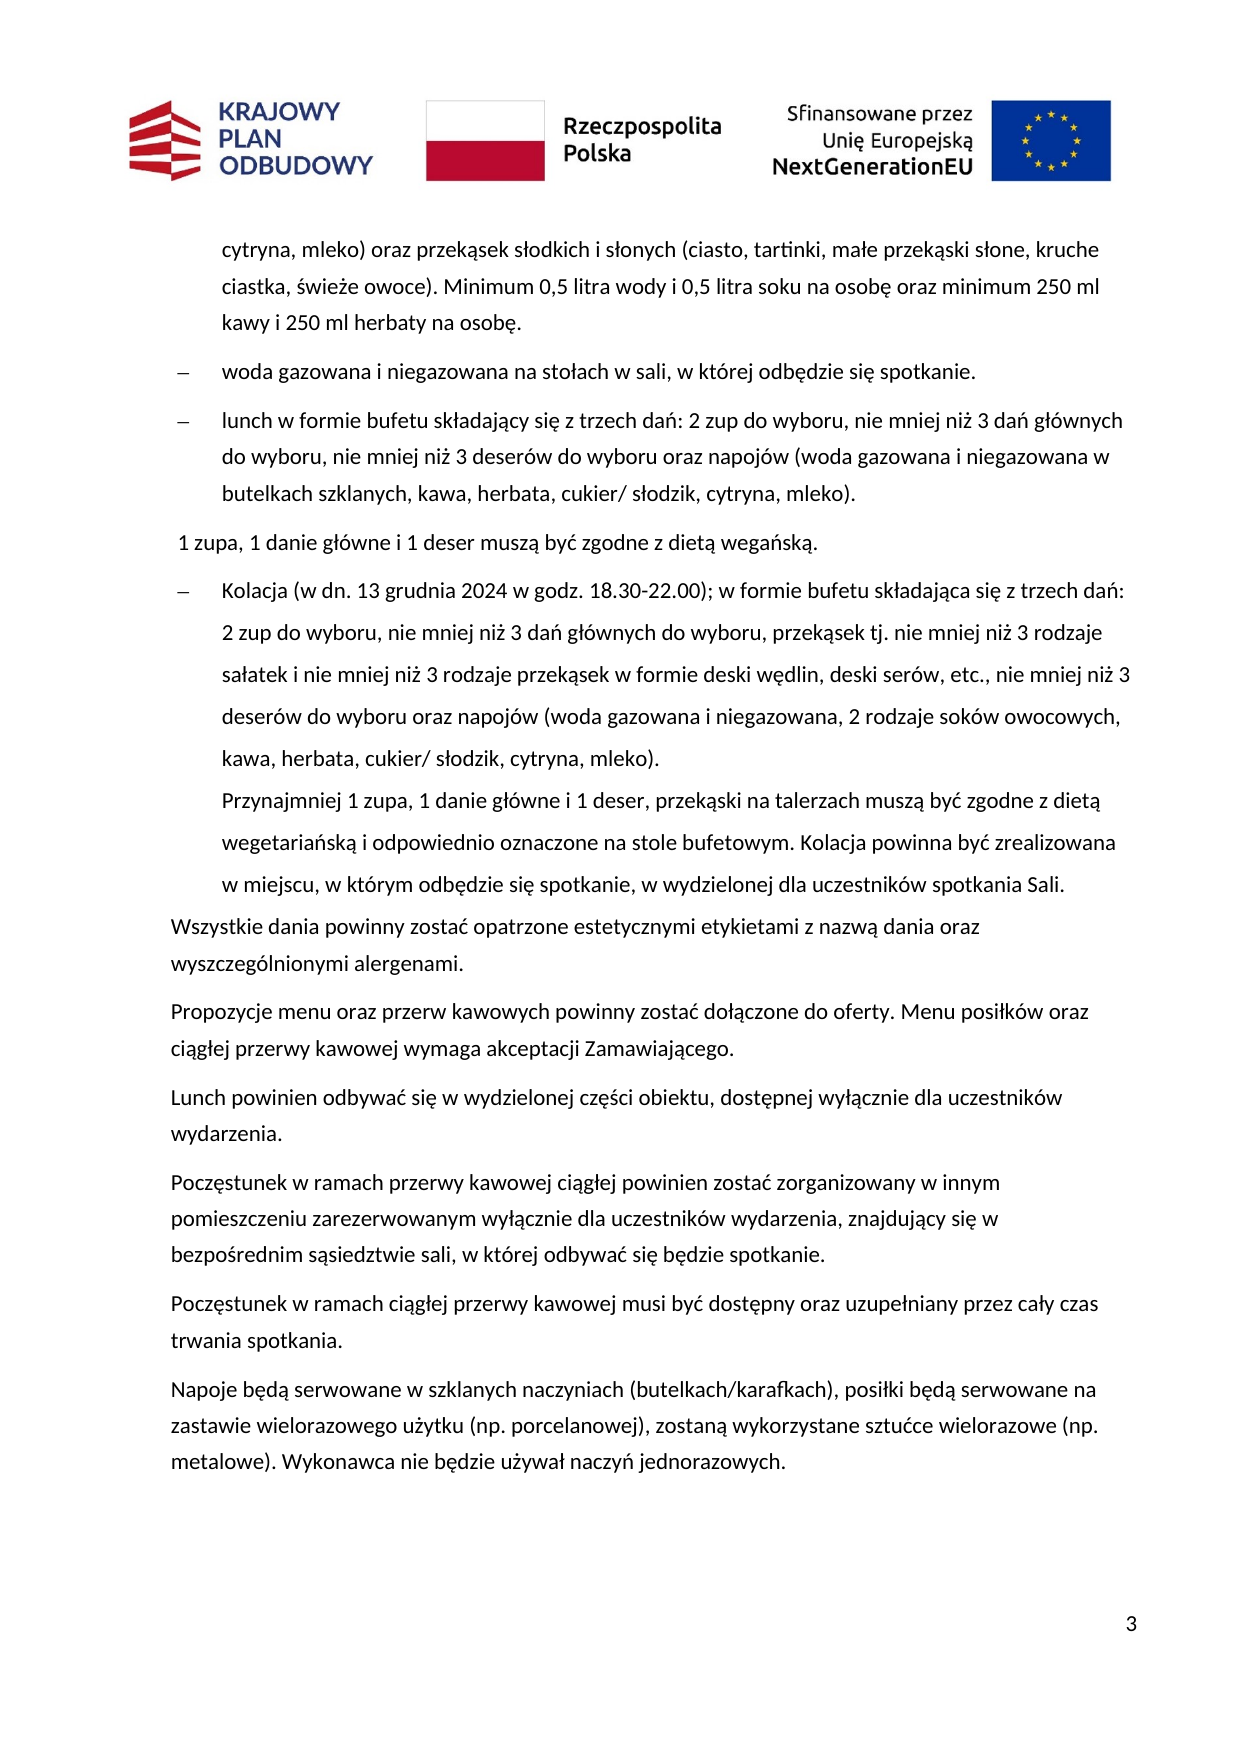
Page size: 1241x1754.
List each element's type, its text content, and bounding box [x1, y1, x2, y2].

list lunch w formie bufetu składający się z trzech dań: 2 zup do wyboru, nie mniej niż 3 dań głównych do wyboru, nie mniej niż 3 deserów do wyboru oraz napojów (woda gazowana i niegazowana w butelkach szklanych, kawa, herbata, cukier/ słodzik, cytryna, mleko). [177, 406, 1137, 507]
picture [103, 73, 1137, 208]
text Wszystkie dania powinny zostać opatrzone estetycznymi etykietami z nazwą dania oraz wyszczególnionymi alergenami. [171, 912, 1137, 977]
list Lunch powinien odbywać się w wydzielonej części obiektu, dostępnej wyłącznie dla uczestników wydarzenia. [171, 1083, 1137, 1147]
list woda gazowana i niegazowana na stołach w sali, w której odbędzie się spotkanie. [177, 357, 1137, 385]
list Kolacja (w dn. 13 grudnia 2024 w godz. 18.30-22.00); w formie bufetu składająca się z trzech dań: 2 zup do wyboru, nie mniej niż 3 dań głównych do wyboru, przekąsek tj. nie mniej niż 3 rodzaje sałatek i nie mniej niż 3 rodzaje przekąsek w formie deski wędlin, deski serów, etc., nie mniej niż 3 deserów do wyboru oraz napojów (woda gazowana i niegazowana, 2 rodzaje soków owocowych, kawa, herbata, cukier/ słodzik, cytryna, mleko). Przynajmniej 1 zupa, 1 danie główne i 1 deser, przekąski na talerzach muszą być zgodne z dietą wegetariańską i odpowiednio oznaczone na stole bufetowym. Kolacja powinna być zrealizowana w miejscu, w którym odbędzie się spotkanie, w wydzielonej dla uczestników spotkania Sali. [177, 576, 1137, 898]
text 1 zupa, 1 danie główne i 1 deser muszą być zgodne z dietą wegańską. [177, 528, 1137, 556]
list Poczęstunek w ramach ciągłej przerwy kawowej musi być dostępny oraz uzupełniany przez cały czas trwania spotkania. [171, 1289, 1137, 1354]
list Propozycje menu oraz przerw kawowych powinny zostać dołączone do oferty. Menu posiłków oraz ciągłej przerwy kawowej wymaga akceptacji Zamawiającego. [171, 997, 1137, 1062]
list Napoje będą serwowane w szklanych naczyniach (butelkach/karafkach), posiłki będą serwowane na zastawie wielorazowego użytku (np. porcelanowej), zostaną wykorzystane sztućce wielorazowe (np. metalowe). Wykonawca nie będzie używał naczyń jednorazowych. [171, 1375, 1137, 1475]
list Poczęstunek w ramach przerwy kawowej ciągłej powinien zostać zorganizowany w innym pomieszczeniu zarezerwowanym wyłącznie dla uczestników wydarzenia, znajdujący się w bezpośrednim sąsiedztwie sali, w której odbywać się będzie spotkanie. [171, 1168, 1137, 1269]
